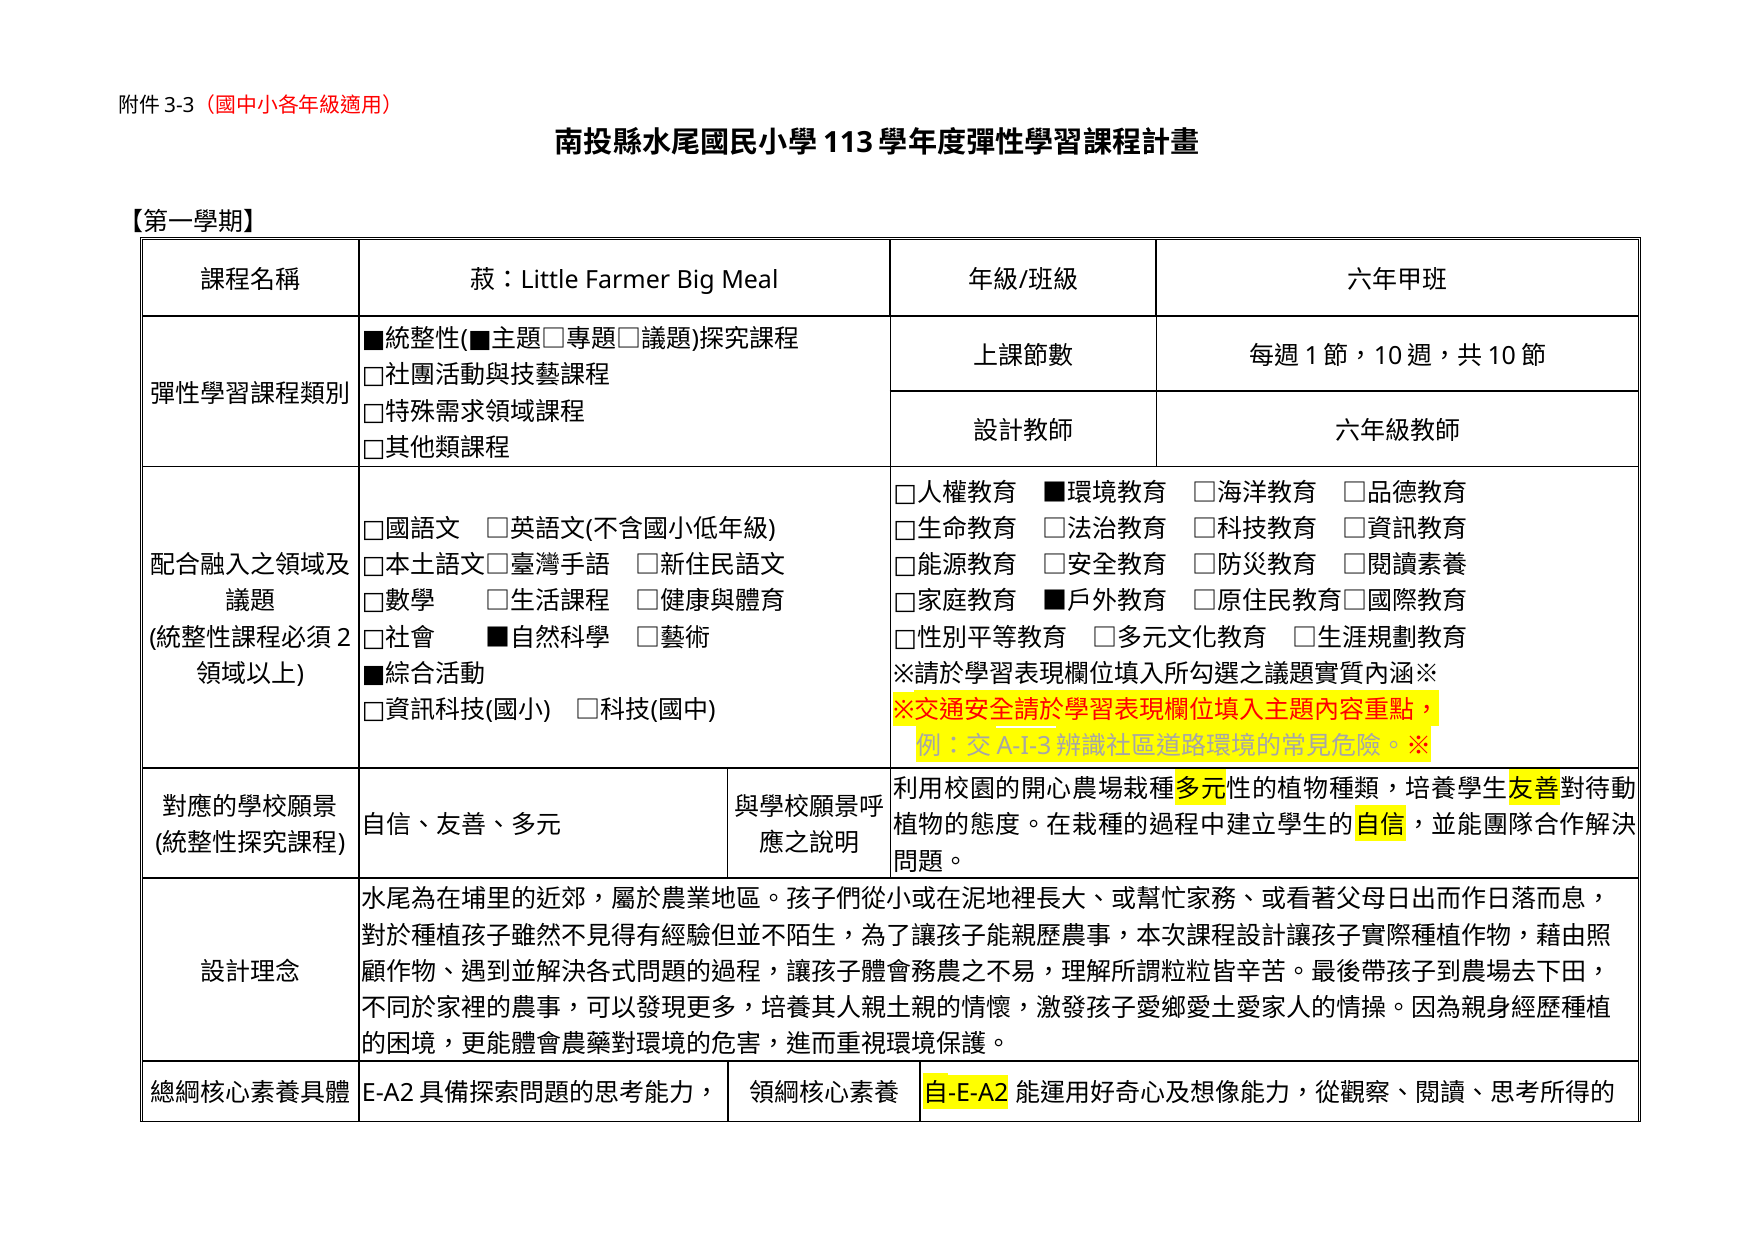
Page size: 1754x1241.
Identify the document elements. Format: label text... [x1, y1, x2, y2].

table_cell 六年級教師 [1157, 392, 1638, 466]
table_cell 領綱核心素養 具體內涵 [729, 1062, 919, 1121]
table_header 課程名稱 [143, 240, 358, 315]
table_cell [360, 1062, 727, 1121]
table_header 六年甲班 [1157, 240, 1638, 315]
table_cell ■統整性(■主題□專題□議題)探究課程 □社團活動與技藝課程 □特殊需求領域課程 □其他類課程 [360, 317, 890, 466]
table_cell □人權教育 ■環境教育 □海洋教育 □品德教育 □生命教育 □法治教育 □科技教育 □資訊教育 □能源教育 □安全教育 □防災教育 □閱讀素養 □家庭教育 ■戶外教育 □原住民教育□國際教育 □性別平等教育 □多元文化教育 □生涯規劃教育 ※請於學習表現欄位填入所勾選之議題實質內涵※ ※交通安全請於學習表現欄位填入主題內容重點， 例：交A-I-3辨識社區道路環境的常見危險。※ [891, 467, 1638, 767]
table_cell 配合融入之領域及議題 (統整性課程必須2領域以上) [143, 467, 358, 767]
table_cell 彈性學習課程類別 [143, 317, 358, 466]
table_cell 對應的學校願景 (統整性探究課程) [143, 769, 358, 877]
table_cell 設計教師 [891, 392, 1156, 466]
text 【第一學期】 [118, 201, 1636, 237]
table_cell 每週1節，10週，共10節 [1157, 317, 1638, 390]
table_cell 設計理念 [143, 879, 358, 1060]
table_cell 水尾為在埔里的近郊，屬於農業地區。孩子們從小或在泥地裡長大、或幫忙家務、或看著父母日出而作日落而息，對於種植孩子雖然不見得有經驗但並不陌生，為了讓孩子能親歷農事，本次課程設計讓孩子實際種植作物，藉由照顧作物、遇到並解決各式問題的過程，讓孩子體會務農之不易，理解所謂粒粒皆辛苦。最後帶孩子到農場去下田，不同於家裡的農事，可以發現更多，培養其人親土親的情懷，激發孩子愛鄉愛土愛家人的情操。因為親身經歷種植的困境，更能體會農藥對環境的危害，進而重視環境保護。 [360, 879, 1638, 1060]
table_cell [921, 1062, 1638, 1121]
text 南投縣水尾國民小學113學年度彈性學習課程計畫 [118, 119, 1636, 161]
table_cell 與學校願景呼應之說明 [728, 769, 890, 877]
table_cell 利用校園的開心農場栽種多元性的植物種類，培養學生友善對待動植物的態度。在栽種的過程中建立學生的自信，並能團隊合作解決問題。 [891, 769, 1638, 877]
table_cell 自信、友善、多元 [360, 769, 727, 877]
table_cell 上課節數 [891, 317, 1156, 390]
table_header 年級/班級 [891, 240, 1155, 315]
table_cell □國語文 □英語文(不含國小低年級) □本土語文□臺灣手語 □新住民語文 □數學 □生活課程 □健康與體育 □社會 ■自然科學 □藝術 ■綜合活動 □資訊科技(國小) □科技(國中) [360, 467, 890, 767]
table_cell 總綱核心素養具體內涵 [143, 1062, 358, 1121]
table_header 菽：Little Farmer Big Meal [360, 240, 889, 315]
